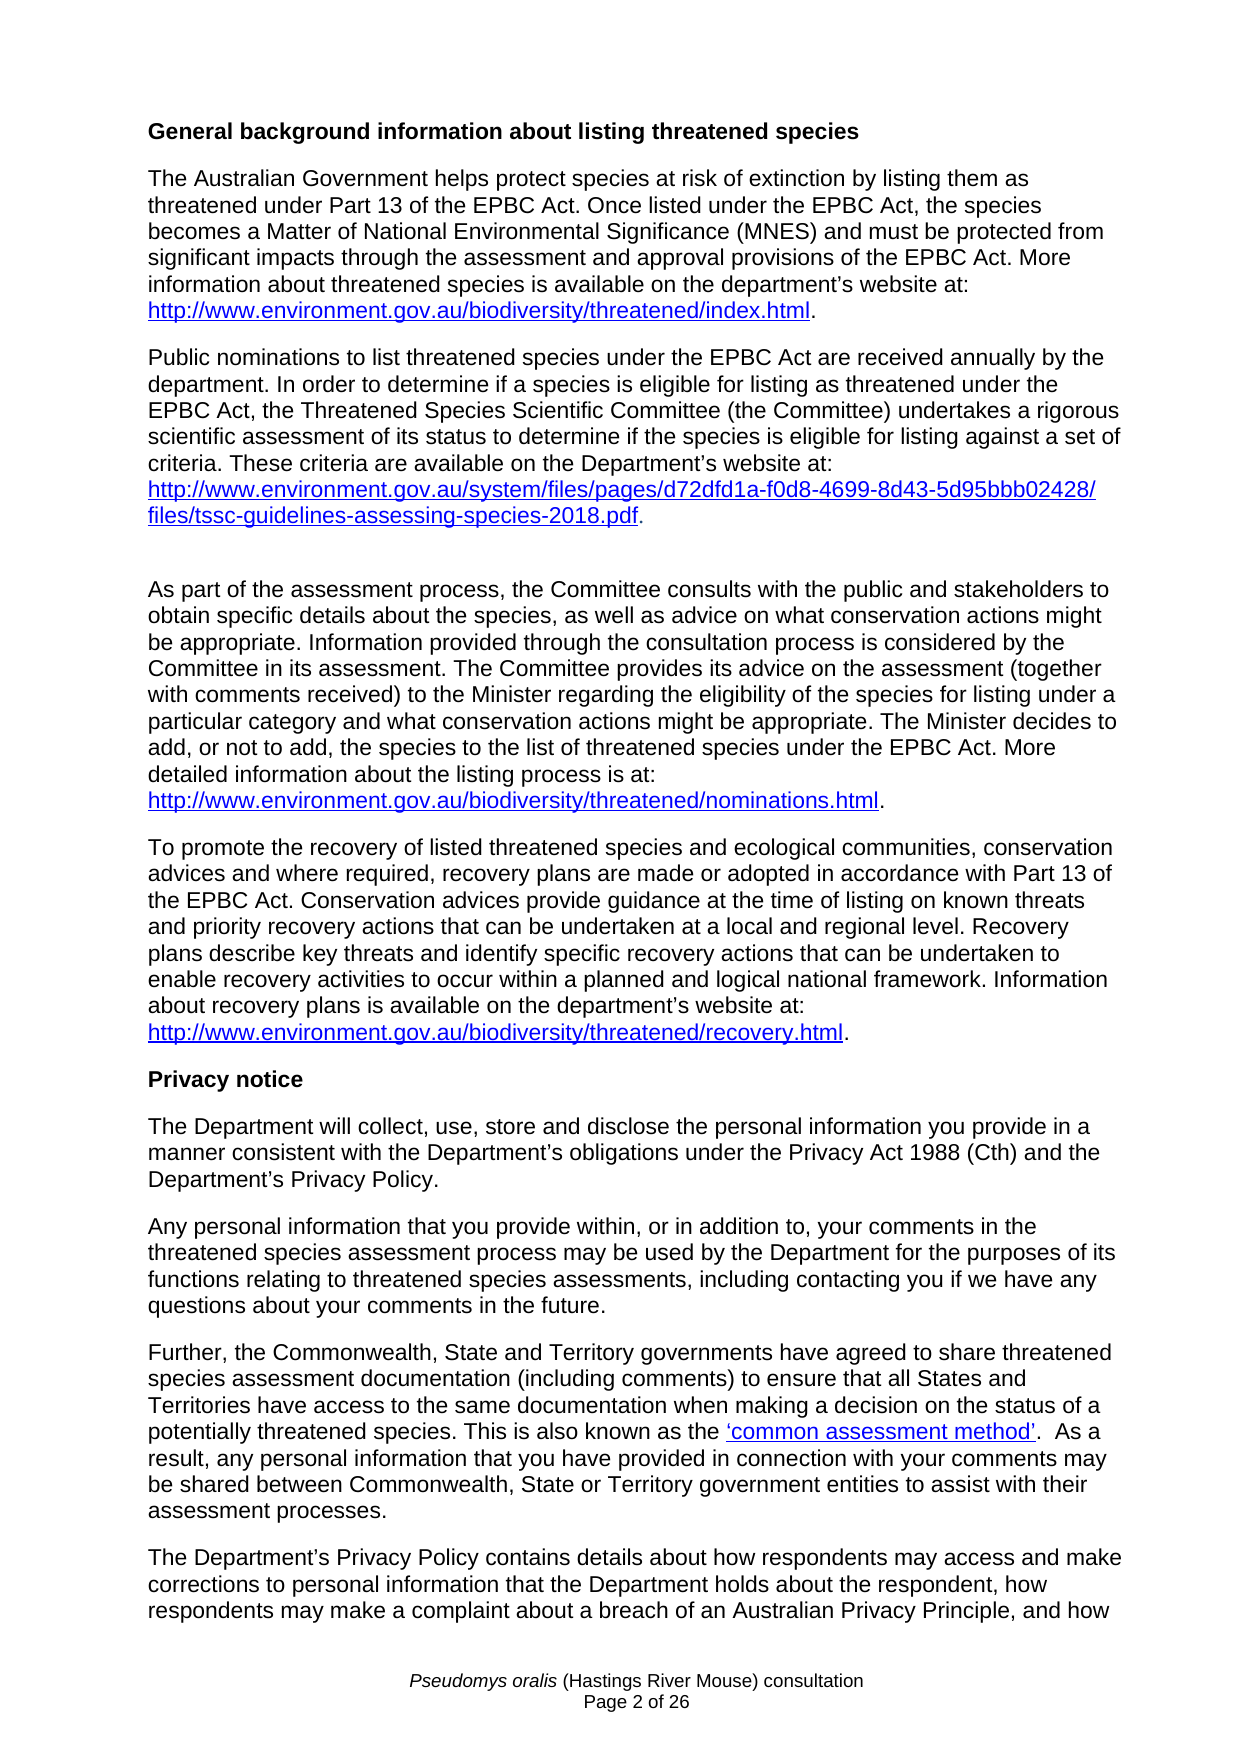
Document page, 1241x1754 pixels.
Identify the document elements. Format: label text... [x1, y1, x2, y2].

text Further, the Commonwealth, State and Territory governments have agreed to share threatened species assessment documentation (including comments) to ensure that all States and Territories have access to the same documentation when making a decision on the status of a potentially threatened species. This is also known as the ‘common assessment method’. As a result, any personal information that you have provided in connection with your comments may be shared between Commonwealth, State or Territory government entities to assist with their assessment processes. [148, 1339, 1125, 1523]
text Privacy notice [148, 1066, 1125, 1092]
text As part of the assessment process, the Committee consults with the public and stakeholders to obtain specific details about the species, as well as advice on what conservation actions might be appropriate. Information provided through the consultation process is considered by the Committee in its assessment. The Committee provides its advice on the assessment (together with comments received) to the Minister regarding the eligibility of the species for listing under a particular category and what conservation actions might be appropriate. The Minister decides to add, or not to add, the species to the list of threatened species under the EPBC Act. More detailed information about the listing process is at: http://www.environment.gov.au/biodiversity/threatened/nominations.html. [148, 576, 1125, 813]
text The Department will collect, use, store and disclose the personal information you provide in a manner consistent with the Department’s obligations under the Privacy Act 1988 (Cth) and the Department’s Privacy Policy. [148, 1113, 1125, 1192]
text General background information about listing threatened species [148, 118, 1125, 144]
text http://www.environment.gov.au/biodiversity/threatened/index.html. [148, 297, 1125, 323]
text To promote the recovery of listed threatened species and ecological communities, conservation advices and where required, recovery plans are made or adopted in accordance with Part 13 of the EPBC Act. Conservation advices provide guidance at the time of listing on known threats and priority recovery actions that can be undertaken at a local and regional level. Recovery plans describe key threats and identify specific recovery actions that can be undertaken to enable recovery activities to occur within a planned and logical national framework. Information about recovery plans is available on the department’s website at: http://www.environment.gov.au/biodiversity/threatened/recovery.html. [148, 834, 1125, 1045]
text The Australian Government helps protect species at risk of extinction by listing them as threatened under Part 13 of the EPBC Act. Once listed under the EPBC Act, the species becomes a Matter of National Environmental Significance (MNES) and must be protected from significant impacts through the assessment and approval provisions of the EPBC Act. More information about threatened species is available on the department’s website at: [148, 165, 1125, 297]
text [148, 1544, 1125, 1623]
text http://www.environment.gov.au/system/files/pages/d72dfd1a-f0d8-4699-8d43-5d95bbb02428/files/tssc-guidelines-assessing-species-2018.pdf. [148, 476, 1125, 529]
text Public nominations to list threatened species under the EPBC Act are received annually by the department. In order to determine if a species is eligible for listing as threatened under the EPBC Act, the Threatened Species Scientific Committee (the Committee) undertakes a rigorous scientific assessment of its status to determine if the species is eligible for listing against a set of criteria. These criteria are available on the Department’s website at: [148, 344, 1125, 476]
text Any personal information that you provide within, or in addition to, your comments in the threatened species assessment process may be used by the Department for the purposes of its functions relating to threatened species assessments, including contacting you if we have any questions about your comments in the future. [148, 1213, 1125, 1318]
